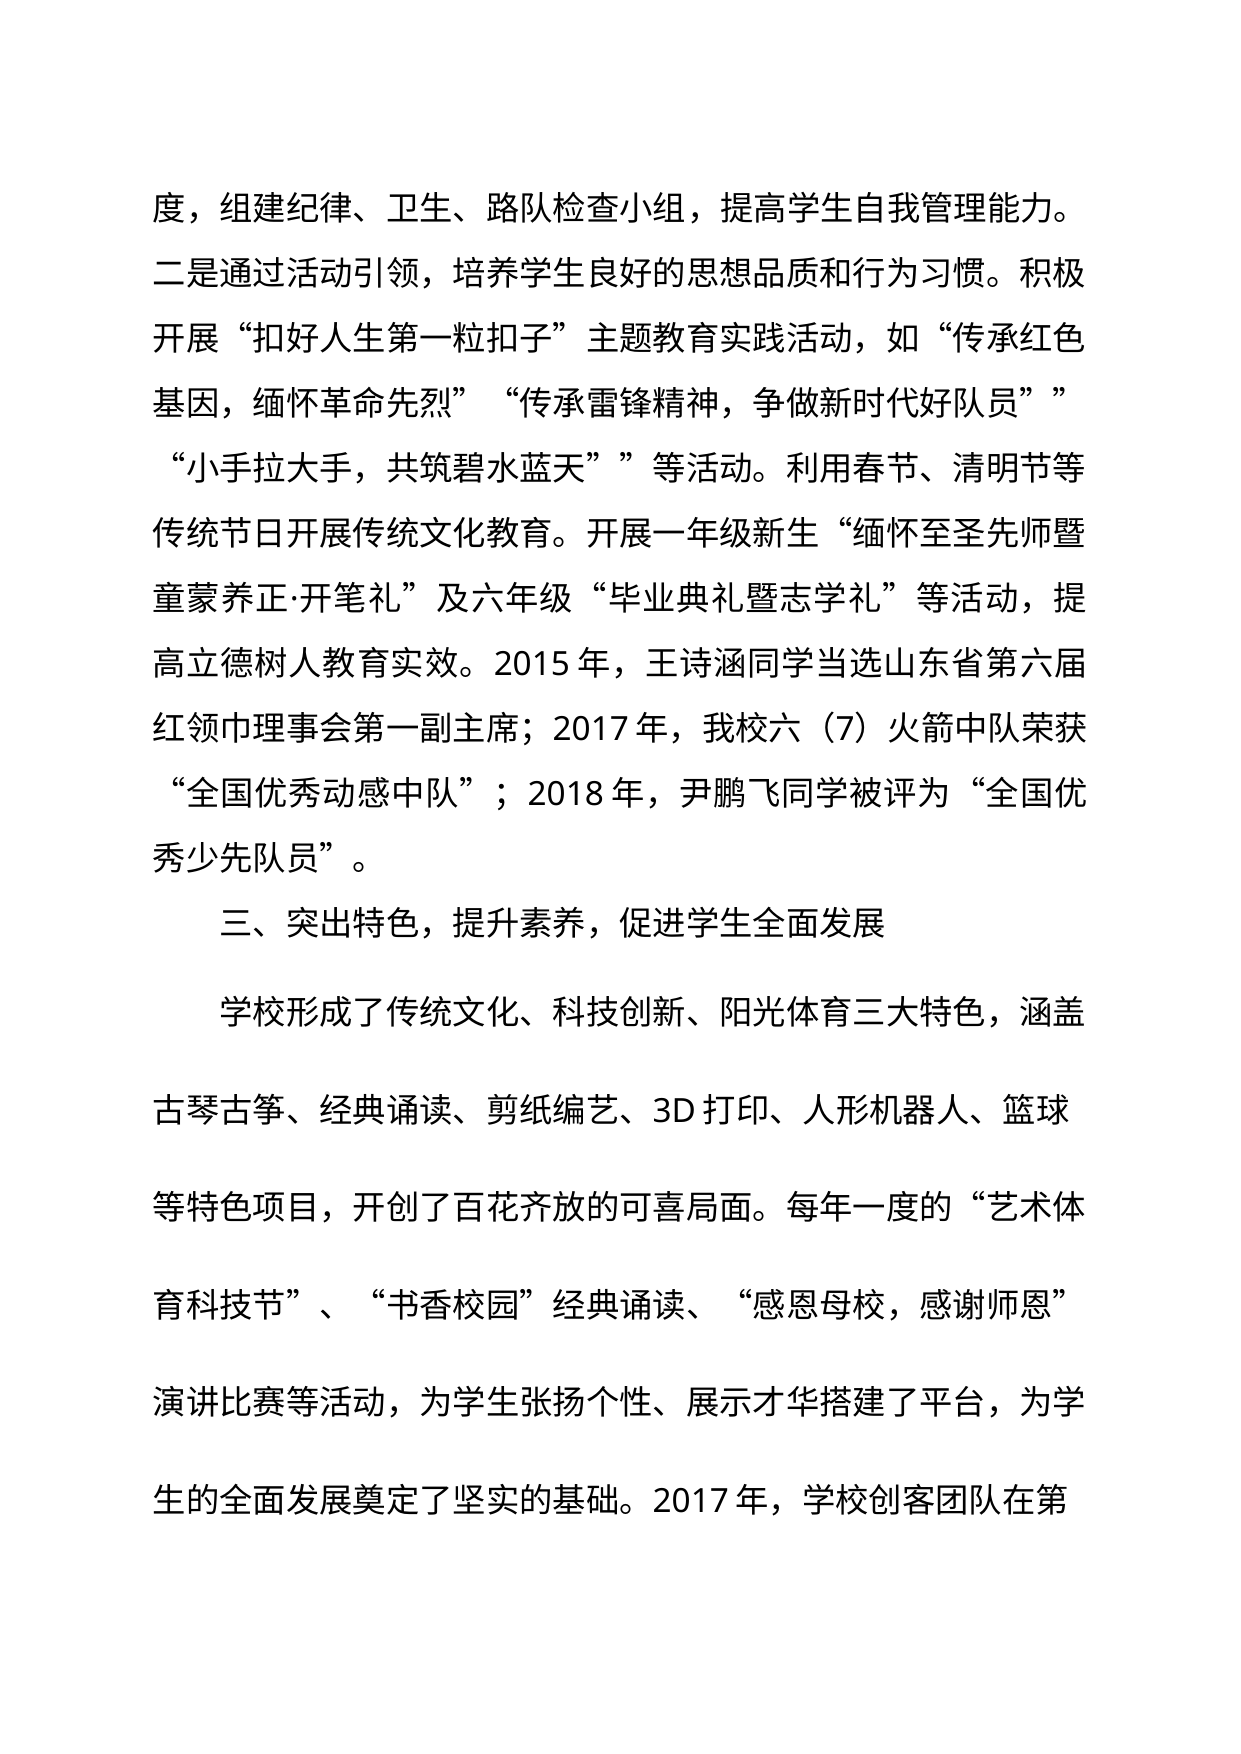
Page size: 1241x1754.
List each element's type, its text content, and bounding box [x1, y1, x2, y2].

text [152, 174, 1088, 889]
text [152, 978, 1088, 1530]
text 三、突出特色，提升素养，促进学生全面发展 [152, 889, 1088, 954]
